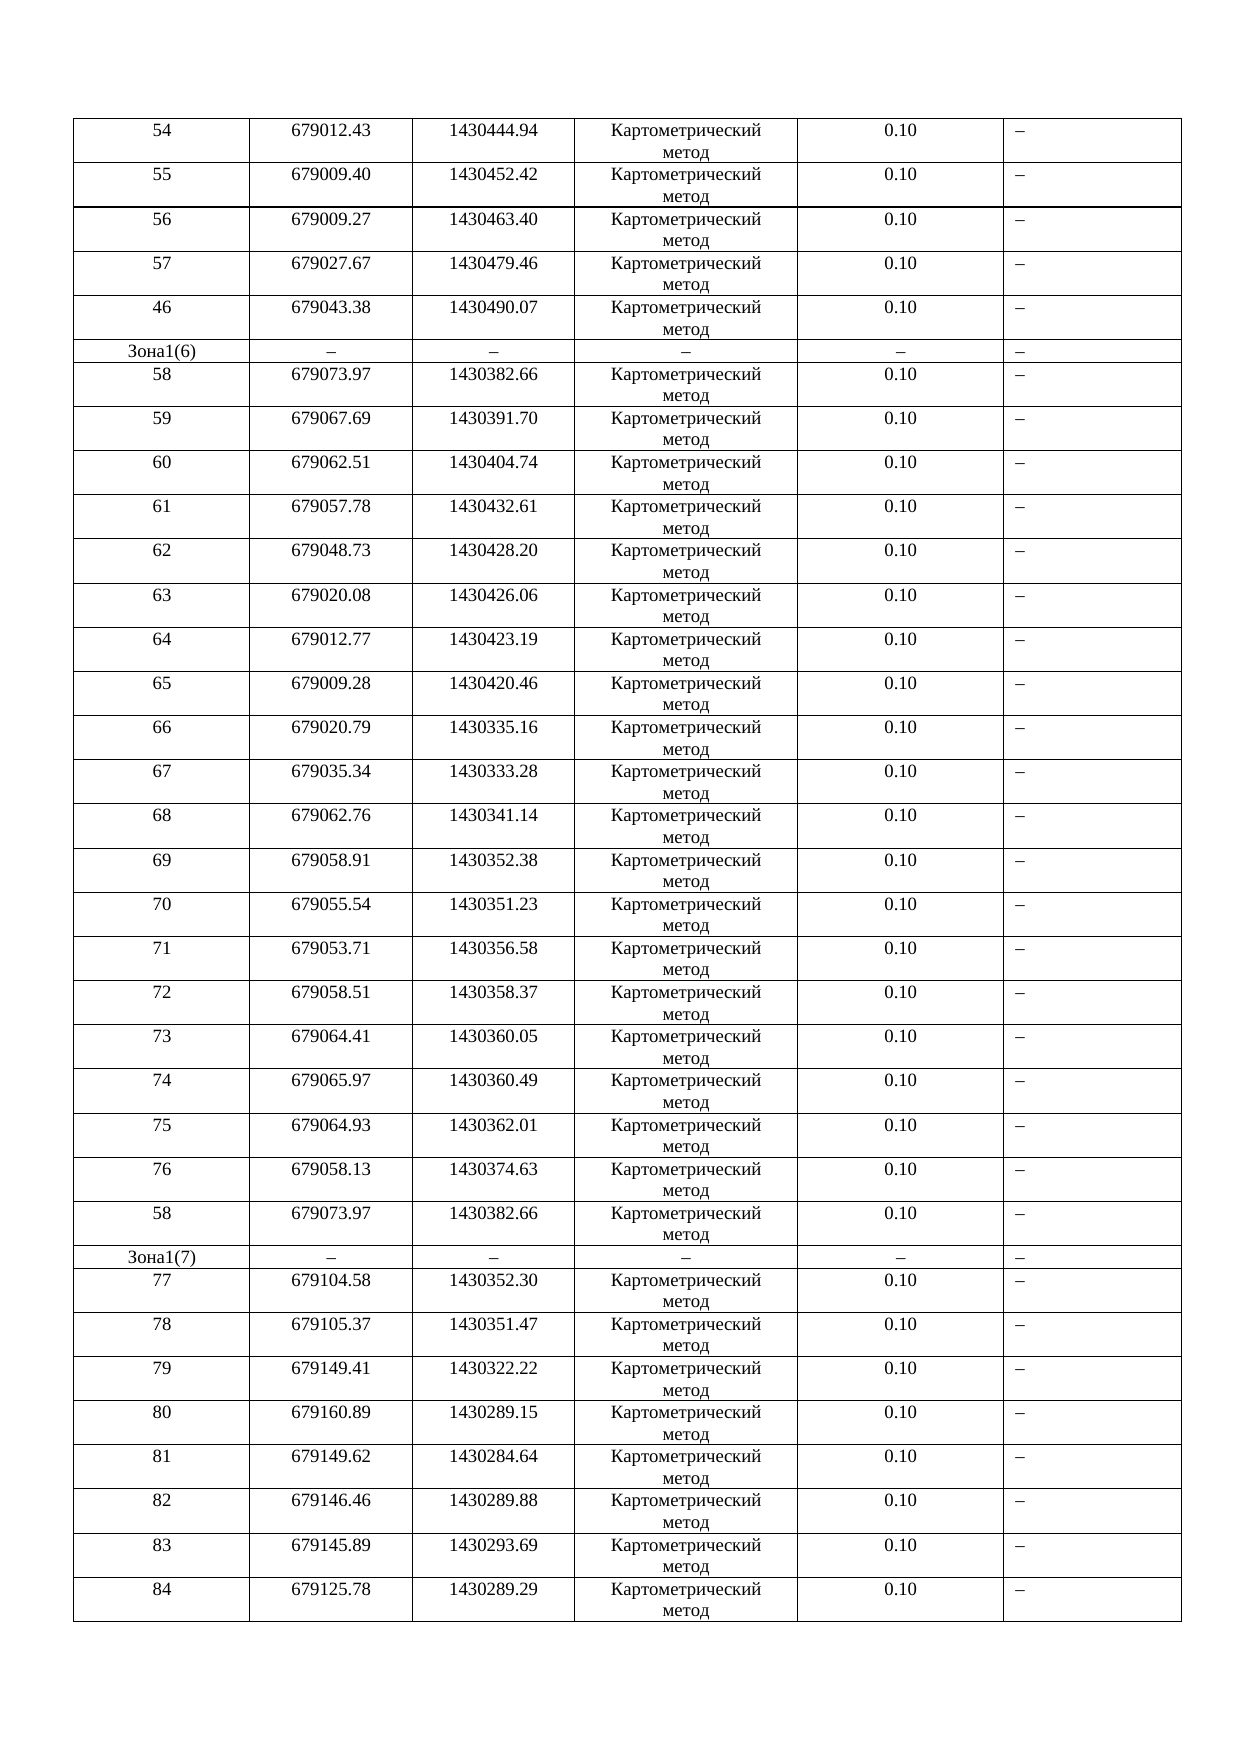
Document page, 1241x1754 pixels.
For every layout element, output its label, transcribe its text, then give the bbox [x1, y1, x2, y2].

table_cell 67 [74, 760, 249, 803]
table_cell 0.10 [798, 981, 1003, 1024]
table_cell – [1004, 1269, 1181, 1312]
table_cell – [1004, 1246, 1181, 1267]
table_cell 0.10 [798, 495, 1003, 538]
table_cell 83 [74, 1534, 249, 1577]
table_cell 1430341.14 [413, 804, 574, 847]
table_cell 679065.97 [250, 1069, 412, 1112]
table_cell 0.10 [798, 539, 1003, 582]
table_cell – [575, 1246, 797, 1267]
table_cell 1430358.37 [413, 981, 574, 1024]
table_cell 679012.77 [250, 628, 412, 671]
table_cell 1430428.20 [413, 539, 574, 582]
table_cell 1430360.49 [413, 1069, 574, 1112]
table_cell – [1004, 716, 1181, 759]
table_cell 57 [74, 252, 249, 295]
table_cell 1430444.94 [413, 119, 574, 162]
table_cell 679035.34 [250, 760, 412, 803]
table_cell 679064.41 [250, 1025, 412, 1068]
table_cell 0.10 [798, 937, 1003, 980]
table_cell 679020.79 [250, 716, 412, 759]
table_cell Картометрический метод [575, 1401, 797, 1444]
table_cell 63 [74, 584, 249, 627]
table_cell 0.10 [798, 451, 1003, 494]
table_cell 679125.78 [250, 1578, 412, 1621]
table_cell Картометрический метод [575, 716, 797, 759]
table_cell 1430382.66 [413, 363, 574, 406]
table_cell 1430404.74 [413, 451, 574, 494]
table_cell 679149.41 [250, 1357, 412, 1400]
table_cell 84 [74, 1578, 249, 1621]
table_cell – [1004, 1069, 1181, 1112]
table_cell 0.10 [798, 1069, 1003, 1112]
table_cell – [1004, 1114, 1181, 1157]
table_cell 0.10 [798, 363, 1003, 406]
table_cell Картометрический метод [575, 1202, 797, 1245]
table_cell 78 [74, 1313, 249, 1356]
table_cell Картометрический метод [575, 1489, 797, 1532]
table_cell 55 [74, 163, 249, 206]
table_cell 679064.93 [250, 1114, 412, 1157]
table_cell Картометрический метод [575, 672, 797, 715]
table_cell 679146.46 [250, 1489, 412, 1532]
table_cell Картометрический метод [575, 208, 797, 251]
table_cell 0.10 [798, 1445, 1003, 1488]
table_cell – [1004, 163, 1181, 206]
table_cell – [1004, 1313, 1181, 1356]
table_cell Картометрический метод [575, 495, 797, 538]
table_cell – [1004, 1202, 1181, 1245]
table_cell 1430289.88 [413, 1489, 574, 1532]
table_cell – [575, 340, 797, 362]
table_cell 65 [74, 672, 249, 715]
table_cell 679020.08 [250, 584, 412, 627]
table_cell Картометрический метод [575, 1114, 797, 1157]
table_cell 1430351.23 [413, 893, 574, 936]
table_cell 0.10 [798, 1357, 1003, 1400]
table_cell 1430335.16 [413, 716, 574, 759]
table_cell 1430360.05 [413, 1025, 574, 1068]
table_cell – [1004, 937, 1181, 980]
table_cell 0.10 [798, 628, 1003, 671]
table_cell 0.10 [798, 296, 1003, 339]
table_cell 0.10 [798, 407, 1003, 450]
table_cell 0.10 [798, 584, 1003, 627]
table_cell Картометрический метод [575, 893, 797, 936]
table_cell 0.10 [798, 1269, 1003, 1312]
table_cell – [1004, 1534, 1181, 1577]
table_cell – [413, 1246, 574, 1267]
table_cell 0.10 [798, 1578, 1003, 1621]
table_cell 1430333.28 [413, 760, 574, 803]
table_cell 679105.37 [250, 1313, 412, 1356]
table_cell 0.10 [798, 804, 1003, 847]
table_cell 679055.54 [250, 893, 412, 936]
table_cell 0.10 [798, 1401, 1003, 1444]
table_cell 679160.89 [250, 1401, 412, 1444]
table_cell 73 [74, 1025, 249, 1068]
table_cell 54 [74, 119, 249, 162]
table_cell 1430289.15 [413, 1401, 574, 1444]
table_cell Картометрический метод [575, 407, 797, 450]
table_cell – [1004, 981, 1181, 1024]
table_cell 56 [74, 208, 249, 251]
table_cell 0.10 [798, 672, 1003, 715]
table_cell Картометрический метод [575, 584, 797, 627]
table_cell Картометрический метод [575, 1069, 797, 1112]
table_cell 68 [74, 804, 249, 847]
table_cell – [1004, 407, 1181, 450]
table_cell 679149.62 [250, 1445, 412, 1488]
table_cell – [1004, 363, 1181, 406]
table_cell 679048.73 [250, 539, 412, 582]
table_cell 1430374.63 [413, 1158, 574, 1201]
table_cell Картометрический метод [575, 1534, 797, 1577]
table_cell 1430289.29 [413, 1578, 574, 1621]
table_cell Картометрический метод [575, 981, 797, 1024]
table_cell – [413, 340, 574, 362]
table_cell 679053.71 [250, 937, 412, 980]
table_cell 679104.58 [250, 1269, 412, 1312]
table_cell 60 [74, 451, 249, 494]
table_cell 679012.43 [250, 119, 412, 162]
table_cell – [1004, 252, 1181, 295]
table_cell 0.10 [798, 1534, 1003, 1577]
table_cell 0.10 [798, 208, 1003, 251]
table_cell Картометрический метод [575, 760, 797, 803]
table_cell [575, 119, 797, 162]
table_cell – [1004, 208, 1181, 251]
table_cell Картометрический метод [575, 252, 797, 295]
table_cell – [1004, 296, 1181, 339]
table_cell 679062.76 [250, 804, 412, 847]
table_cell 679073.97 [250, 363, 412, 406]
table_cell 0.10 [798, 893, 1003, 936]
table_cell – [1004, 451, 1181, 494]
table_cell – [1004, 1489, 1181, 1532]
table_cell 0.10 [798, 1114, 1003, 1157]
table_cell 679009.40 [250, 163, 412, 206]
table_cell 75 [74, 1114, 249, 1157]
table_cell 1430391.70 [413, 407, 574, 450]
table_cell 0.10 [798, 849, 1003, 892]
table_cell Картометрический метод [575, 1445, 797, 1488]
table_cell 0.10 [798, 1202, 1003, 1245]
table_cell – [1004, 340, 1181, 362]
table_cell 64 [74, 628, 249, 671]
table_cell Картометрический метод [575, 1357, 797, 1400]
table_cell 77 [74, 1269, 249, 1312]
table_cell 679058.51 [250, 981, 412, 1024]
table_cell Картометрический метод [575, 539, 797, 582]
table_cell 679057.78 [250, 495, 412, 538]
table_cell 1430352.30 [413, 1269, 574, 1312]
table_cell 80 [74, 1401, 249, 1444]
table_cell 1430432.61 [413, 495, 574, 538]
table_cell 679009.28 [250, 672, 412, 715]
table_cell Картометрический метод [575, 849, 797, 892]
table_cell Картометрический метод [575, 163, 797, 206]
table_cell Картометрический метод [575, 1313, 797, 1356]
table_cell – [1004, 628, 1181, 671]
table_cell 0.10 [798, 1158, 1003, 1201]
table_cell – [1004, 119, 1181, 162]
table_cell 679062.51 [250, 451, 412, 494]
table_cell 1430490.07 [413, 296, 574, 339]
table_cell – [798, 340, 1003, 362]
table_cell 0.10 [798, 252, 1003, 295]
table_cell – [1004, 1445, 1181, 1488]
table_cell 76 [74, 1158, 249, 1201]
table_cell – [1004, 849, 1181, 892]
table_cell – [1004, 1357, 1181, 1400]
table_cell 58 [74, 363, 249, 406]
table_cell 59 [74, 407, 249, 450]
table_cell – [250, 1246, 412, 1267]
table_cell 1430351.47 [413, 1313, 574, 1356]
table_cell 1430452.42 [413, 163, 574, 206]
table_cell 66 [74, 716, 249, 759]
table_cell 1430352.38 [413, 849, 574, 892]
table_cell 46 [74, 296, 249, 339]
table_cell 74 [74, 1069, 249, 1112]
table_cell – [1004, 1025, 1181, 1068]
table_cell 679145.89 [250, 1534, 412, 1577]
table_cell 0.10 [798, 1313, 1003, 1356]
table_cell Картометрический метод [575, 451, 797, 494]
table_cell – [1004, 760, 1181, 803]
table_cell 1430293.69 [413, 1534, 574, 1577]
table_cell Картометрический метод [575, 1025, 797, 1068]
table_cell 679009.27 [250, 208, 412, 251]
table_cell Картометрический метод [575, 1158, 797, 1201]
table_cell 1430479.46 [413, 252, 574, 295]
table_cell – [1004, 672, 1181, 715]
table_cell Картометрический метод [575, 804, 797, 847]
table_cell – [1004, 539, 1181, 582]
table_cell 0.10 [798, 1489, 1003, 1532]
table_cell Зона1(7) [74, 1246, 249, 1267]
table_cell 1430426.06 [413, 584, 574, 627]
table_cell 1430463.40 [413, 208, 574, 251]
table_cell Картометрический метод [575, 296, 797, 339]
table_cell 679073.97 [250, 1202, 412, 1245]
table_cell – [1004, 804, 1181, 847]
table_cell 79 [74, 1357, 249, 1400]
table_cell 0.10 [798, 1025, 1003, 1068]
table_cell 0.10 [798, 760, 1003, 803]
table_cell 82 [74, 1489, 249, 1532]
table_cell 679067.69 [250, 407, 412, 450]
table_cell Картометрический метод [575, 363, 797, 406]
table_cell – [1004, 893, 1181, 936]
table_cell – [1004, 1401, 1181, 1444]
table_cell – [1004, 495, 1181, 538]
table_cell 1430382.66 [413, 1202, 574, 1245]
table_cell – [1004, 1578, 1181, 1621]
table_cell – [798, 1246, 1003, 1267]
table_cell 62 [74, 539, 249, 582]
table_cell – [250, 340, 412, 362]
table_cell 0.10 [798, 119, 1003, 162]
table_cell 1430284.64 [413, 1445, 574, 1488]
table_cell 71 [74, 937, 249, 980]
table_cell Зона1(6) [74, 340, 249, 362]
table_cell 679027.67 [250, 252, 412, 295]
table_cell Картометрический метод [575, 937, 797, 980]
table_cell 1430322.22 [413, 1357, 574, 1400]
table_cell 679043.38 [250, 296, 412, 339]
table_cell 58 [74, 1202, 249, 1245]
table_cell 1430356.58 [413, 937, 574, 980]
table_cell 81 [74, 1445, 249, 1488]
table_cell Картометрический метод [575, 1269, 797, 1312]
table_cell 679058.13 [250, 1158, 412, 1201]
table_cell 1430420.46 [413, 672, 574, 715]
table_cell – [1004, 584, 1181, 627]
table_cell 0.10 [798, 716, 1003, 759]
table_cell Картометрический метод [575, 628, 797, 671]
table_cell 679058.91 [250, 849, 412, 892]
table_cell 1430362.01 [413, 1114, 574, 1157]
table_cell 61 [74, 495, 249, 538]
table_cell 72 [74, 981, 249, 1024]
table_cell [575, 1578, 797, 1621]
table_cell 1430423.19 [413, 628, 574, 671]
table_cell 70 [74, 893, 249, 936]
table_cell 0.10 [798, 163, 1003, 206]
table_cell – [1004, 1158, 1181, 1201]
table_cell 69 [74, 849, 249, 892]
